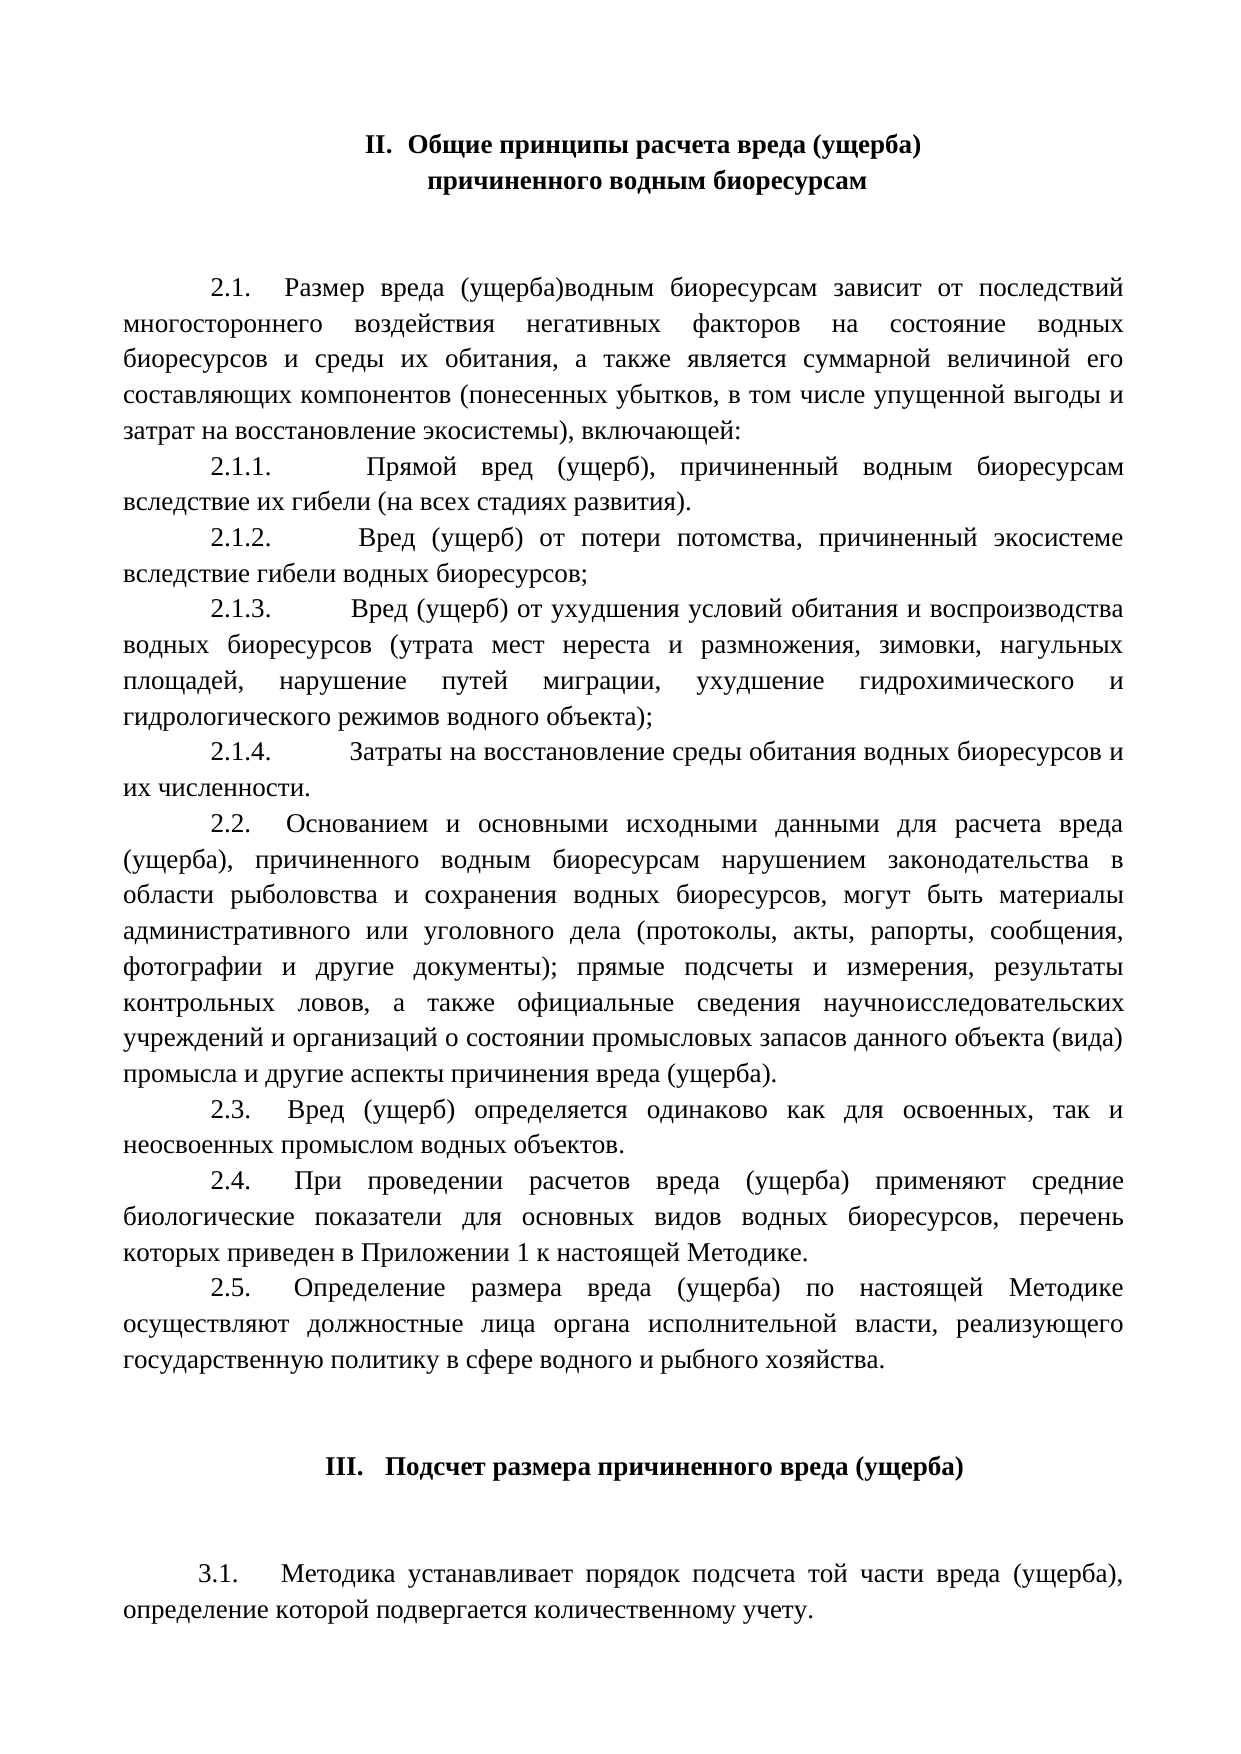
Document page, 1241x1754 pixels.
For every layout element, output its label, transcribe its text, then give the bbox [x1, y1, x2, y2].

list Основанием и основными исходными данными для расчета вреда (ущерба), причиненного водным биоресурсам нарушением законодательства в области рыболовства и сохранения водных биоресурсов, могут быть материалы административного или уголовного дела (протоколы, акты, рапорты, сообщения, фотографии и другие документы); прямые подсчеты и измерения, результаты контрольных ловов, а также официальные сведения научноисследовательских учреждений и организаций о состоянии промысловых запасов данного объекта (вида) промысла и другие аспекты причинения вреда (ущерба). [123, 807, 1125, 1088]
list Определение размера вреда (ущерба) по настоящей Методике осуществляют должностные лица органа исполнительной власти, реализующего государственную политику в сфере водного и рыбного хозяйства. [123, 1271, 1125, 1374]
list Прямой вред (ущерб), причиненный водным биоресурсам вследствие их гибели (на всех стадиях развития). [123, 450, 1125, 517]
list При проведении расчетов вреда (ущерба) применяют средние биологические показатели для основных видов водных биоресурсов, перечень которых приведен в Приложении 1 к настоящей Методике. [123, 1164, 1125, 1267]
list Общие принципы расчета вреда (ущерба) причиненного водным биоресурсам [364, 128, 956, 195]
list Вред (ущерб) определяется одинаково как для освоенных, так и неосвоенных промыслом водных объектов. [123, 1093, 1125, 1160]
list Вред (ущерб) от ухудшения условий обитания и воспроизводства водных биоресурсов (утрата мест нереста и размножения, зимовки, нагульных площадей, нарушение путей миграции, ухудшение гидрохимического и гидрологического режимов водного объекта); [123, 593, 1125, 731]
list Подсчет размера причиненного вреда (ущерба) [325, 1450, 1127, 1481]
list Размер вреда (ущерба)водным биоресурсам зависит от последствий многостороннего воздействия негативных факторов на состояние водных биоресурсов и среды их обитания, а также является суммарной величиной его составляющих компонентов (понесенных убытков, в том числе упущенной выгоды и затрат на восстановление экосистемы), включающей: [123, 271, 1125, 445]
list Вред (ущерб) от потери потомства, причиненный экосистеме вследствие гибели водных биоресурсов; [123, 521, 1125, 588]
list Затраты на восстановление среды обитания водных биоресурсов и их численности. [123, 736, 1125, 802]
list Методика устанавливает порядок подсчета той части вреда (ущерба), определение которой подвергается количественному учету. [123, 1557, 1125, 1624]
